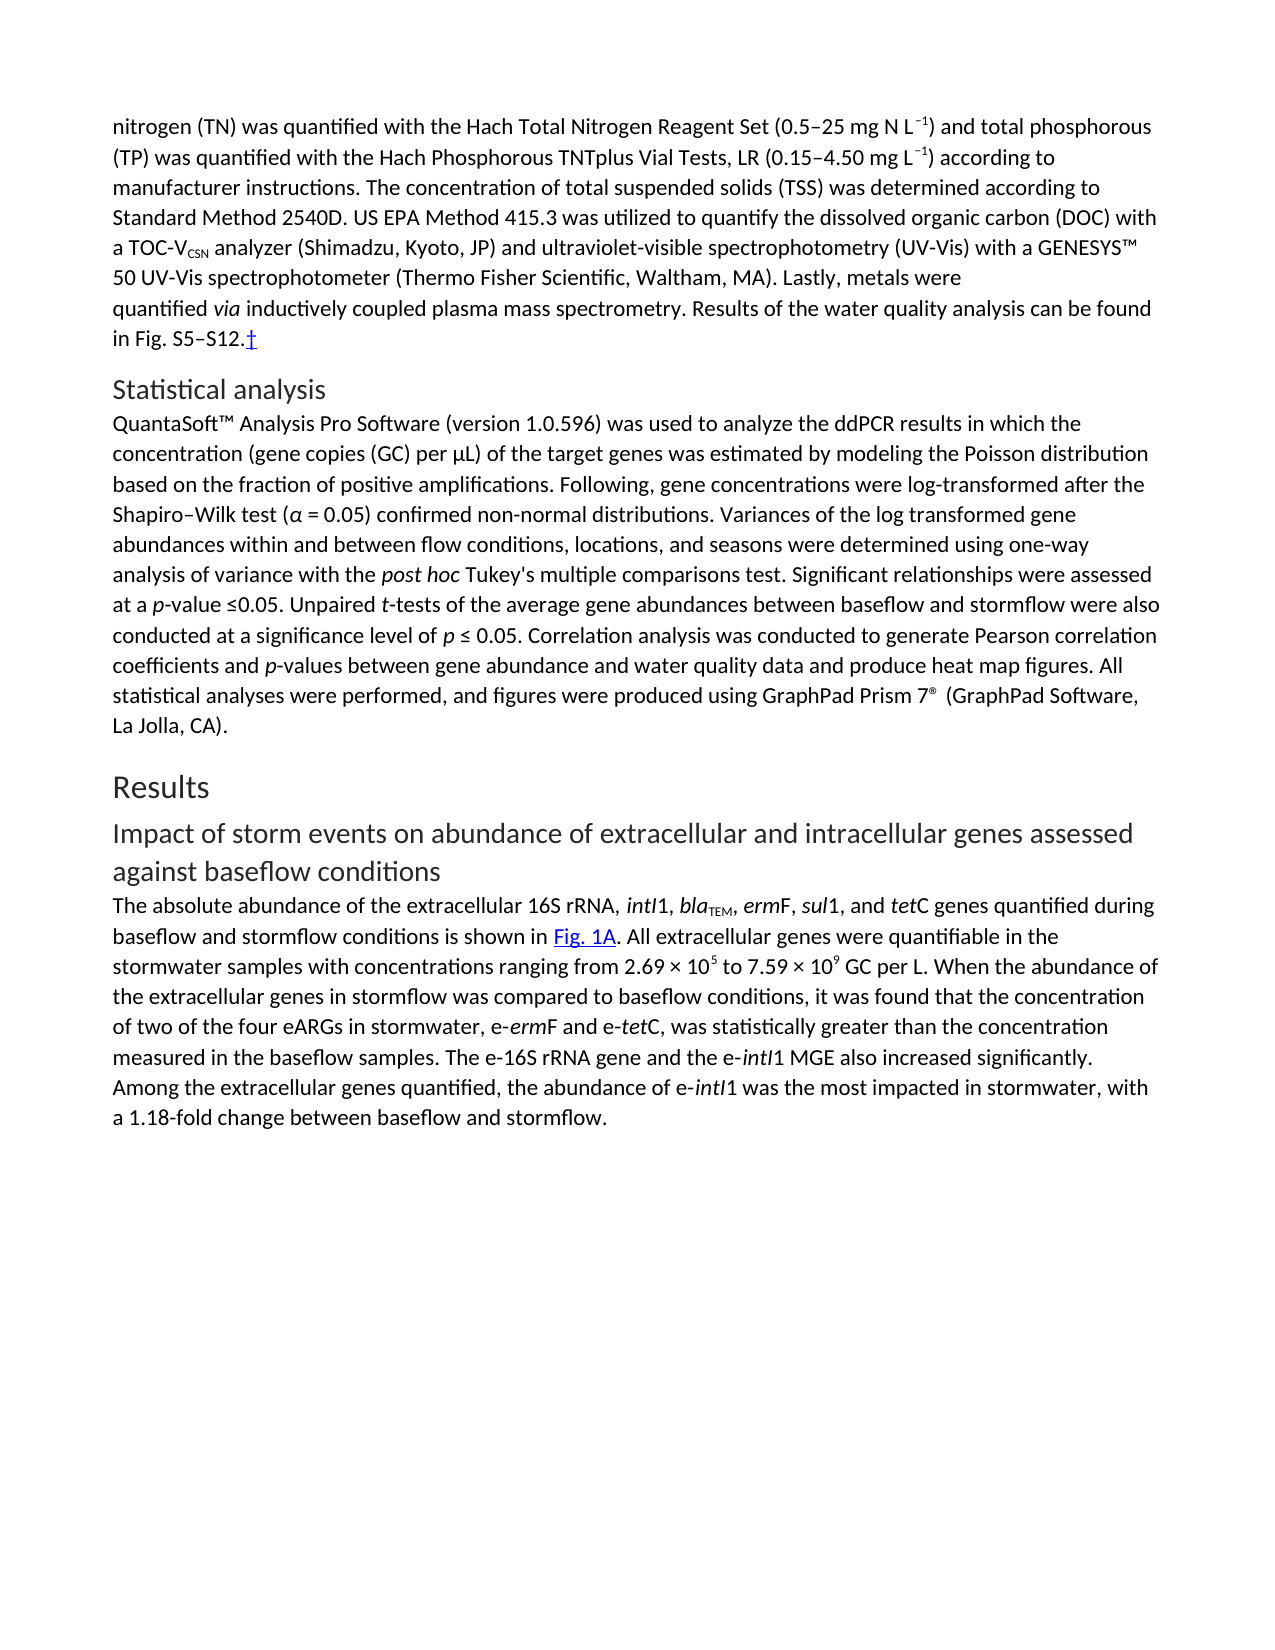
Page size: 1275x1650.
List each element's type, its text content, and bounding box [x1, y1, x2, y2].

subtitle Results [112, 767, 1162, 807]
text QuantaSoft™ Analysis Pro Software (version 1.0.596) was used to analyze the ddPCR results in which the concentration (gene copies (GC) per μL) of the target genes was estimated by modeling the Poisson distribution based on the fraction of positive amplifications. Following, gene concentrations were log-transformed after the Shapiro–Wilk test (α = 0.05) confirmed non-normal distributions. Variances of the log transformed gene abundances within and between flow conditions, locations, and seasons were determined using one-way analysis of variance with the post hoc Tukey's multiple comparisons test. Significant relationships were assessed at a p-value ≤0.05. Unpaired t-tests of the average gene abundances between baseflow and stormflow were also conducted at a significance level of p ≤ 0.05. Correlation analysis was conducted to generate Pearson correlation coefficients and p-values between gene abundance and water quality data and produce heat map figures. All statistical analyses were performed, and figures were produced using GraphPad Prism 7® (GraphPad Software, La Jolla, CA). [112, 409, 1162, 739]
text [112, 112, 1162, 352]
subtitle Statistical analysis [112, 371, 1162, 406]
subtitle Impact of storm events on abundance of extracellular and intracellular genes assessed against baseflow conditions [112, 815, 1162, 889]
text The absolute abundance of the extracellular 16S rRNA, intI1, blaTEM, ermF, sul1, and tetC genes quantified during baseflow and stormflow conditions is shown in Fig. 1A. All extracellular genes were quantifiable in the stormwater samples with concentrations ranging from 2.69 × 105 to 7.59 × 109 GC per L. When the abundance of the extracellular genes in stormflow was compared to baseflow conditions, it was found that the concentration of two of the four eARGs in stormwater, e-ermF and e-tetC, was statistically greater than the concentration measured in the baseflow samples. The e-16S rRNA gene and the e-intI1 MGE also increased significantly. Among the extracellular genes quantified, the abundance of e-intI1 was the most impacted in stormwater, with a 1.18-fold change between baseflow and stormflow. [112, 892, 1162, 1131]
